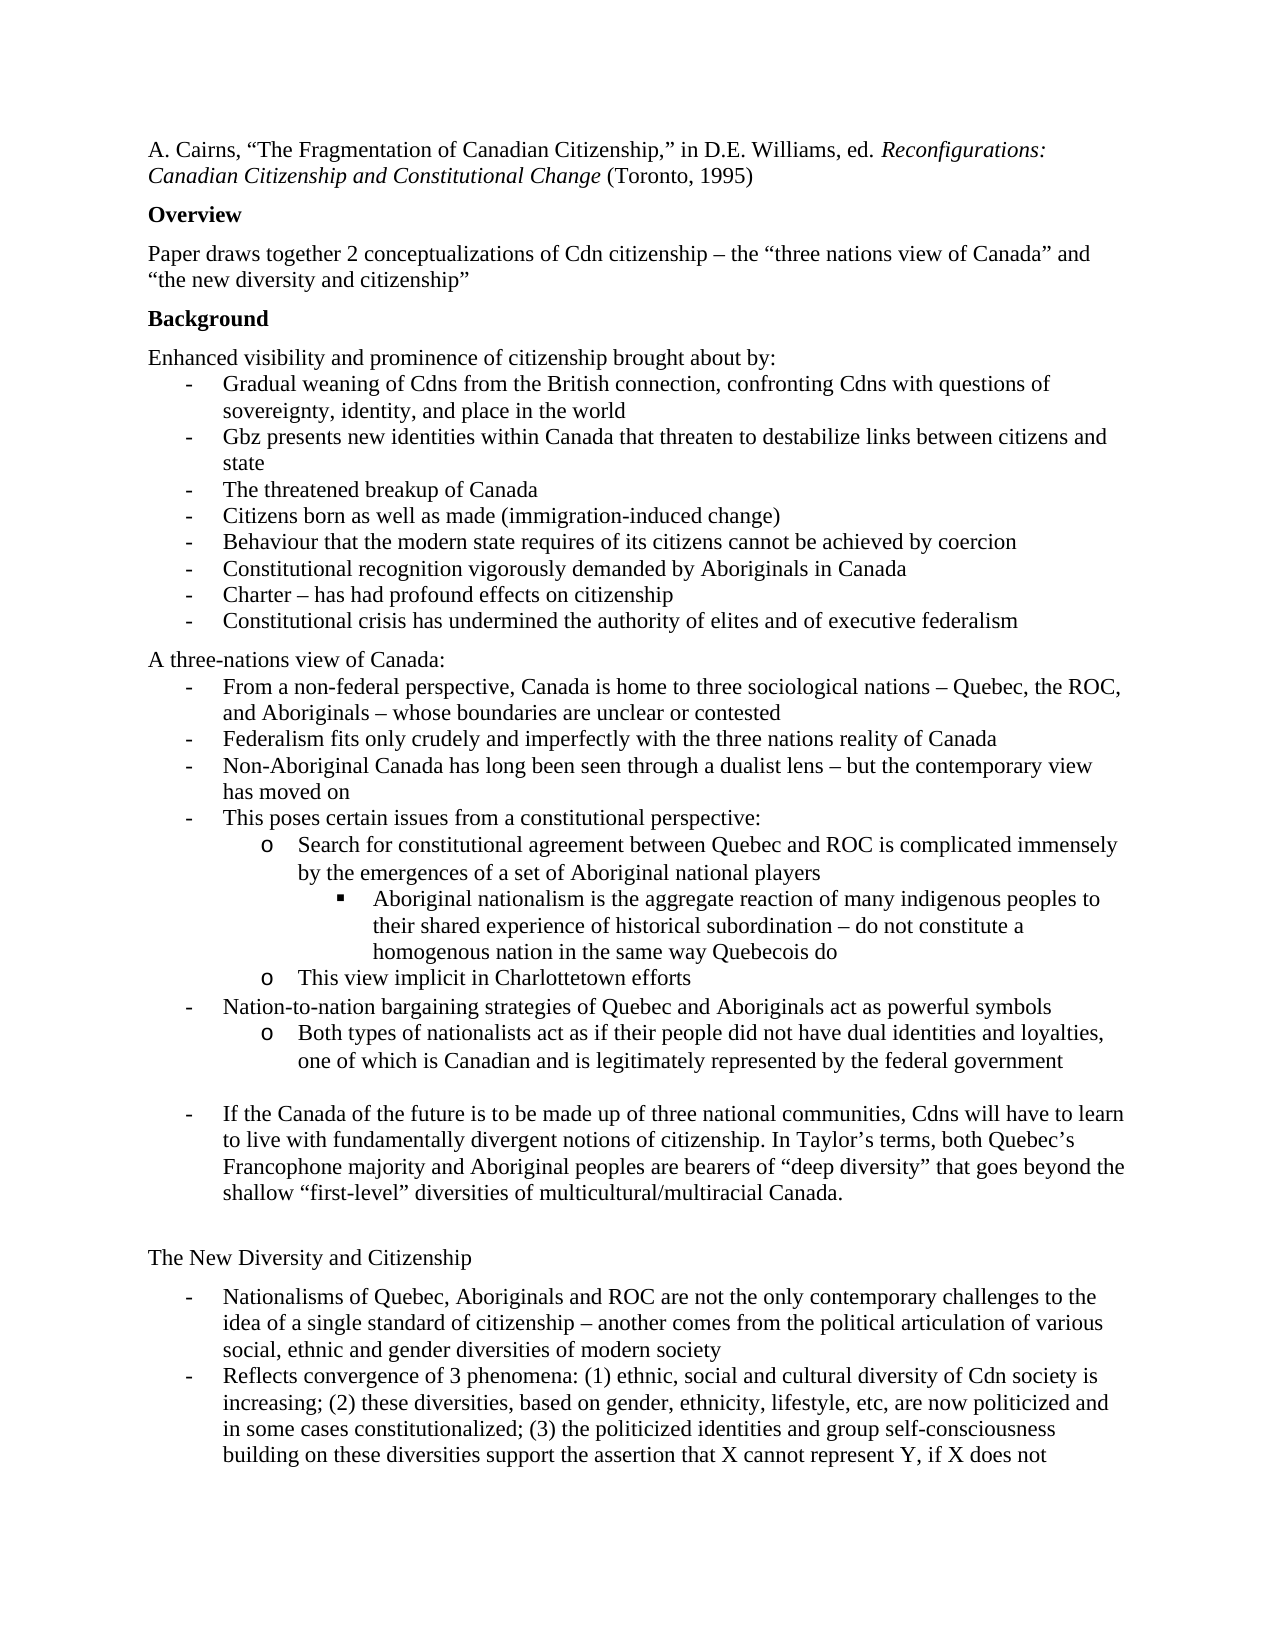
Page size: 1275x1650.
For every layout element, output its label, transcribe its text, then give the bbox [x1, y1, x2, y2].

list Nation-to-nation bargaining strategies of Quebec and Aboriginals act as powerful symbols [185, 993, 1127, 1019]
text Overview [148, 201, 1127, 227]
list Charter – has had profound effects on citizenship [185, 581, 1127, 607]
list Federalism fits only crudely and imperfectly with the three nations reality of Canada [185, 725, 1127, 752]
list Gbz presents new identities within Canada that threaten to destabilize links between citizens and state [185, 423, 1127, 476]
list The threatened breakup of Canada [185, 476, 1127, 502]
list Both types of nationalists act as if their people did not have dual identities and loyalties, one of which is Canadian and is legitimately represented by the federal government [260, 1019, 1127, 1074]
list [185, 1362, 1127, 1468]
list Gradual weaning of Cdns from the British connection, confronting Cdns with questions of sovereignty, identity, and place in the world [185, 370, 1127, 423]
text A three-nations view of Canada: [148, 646, 1127, 673]
text Enhanced visibility and prominence of citizenship brought about by: [148, 344, 1127, 370]
list If the Canada of the future is to be made up of three national communities, Cdns will have to learn to live with fundamentally divergent notions of citizenship. In Taylor’s terms, both Quebec’s Francophone majority and Aboriginal peoples are bearers of “deep diversity” that goes beyond the shallow “first-level” diversities of multicultural/multiracial Canada. [185, 1100, 1127, 1205]
list Constitutional crisis has undermined the authority of elites and of executive federalism [185, 607, 1127, 634]
list This view implicit in Charlottetown efforts [260, 964, 1127, 993]
list Aboriginal nationalism is the aggregate reaction of many indigenous peoples to their shared experience of historical subordination – do not constitute a homogenous nation in the same way Quebecois do [335, 885, 1127, 964]
list Citizens born as well as made (immigration-induced change) [185, 502, 1127, 528]
list Nationalisms of Quebec, Aboriginals and ROC are not the only contemporary challenges to the idea of a single standard of citizenship – another comes from the political articulation of various social, ethnic and gender diversities of modern society [185, 1283, 1127, 1362]
list From a non-federal perspective, Canada is home to three sociological nations – Quebec, the ROC, and Aboriginals – whose boundaries are unclear or contested [185, 673, 1127, 725]
list This poses certain issues from a constitutional perspective: [185, 804, 1127, 831]
list Behaviour that the modern state requires of its citizens cannot be achieved by coercion [185, 528, 1127, 555]
list Constitutional recognition vigorously demanded by Aboriginals in Canada [185, 555, 1127, 581]
list Search for constitutional agreement between Quebec and ROC is complicated immensely by the emergences of a set of Aboriginal national players [260, 831, 1127, 885]
list Non-Aboriginal Canada has long been seen through a dualist lens – but the contemporary view has moved on [185, 752, 1127, 804]
text A. Cairns, “The Fragmentation of Canadian Citizenship,” in D.E. Williams, ed. Reconfigurations: Canadian Citizenship and Constitutional Change (Toronto, 1995) [148, 136, 1127, 188]
text Background [148, 305, 1127, 331]
text Paper draws together 2 conceptualizations of Cdn citizenship – the “three nations view of Canada” and “the new diversity and citizenship” [148, 240, 1127, 293]
text The New Diversity and Citizenship [148, 1244, 1127, 1271]
